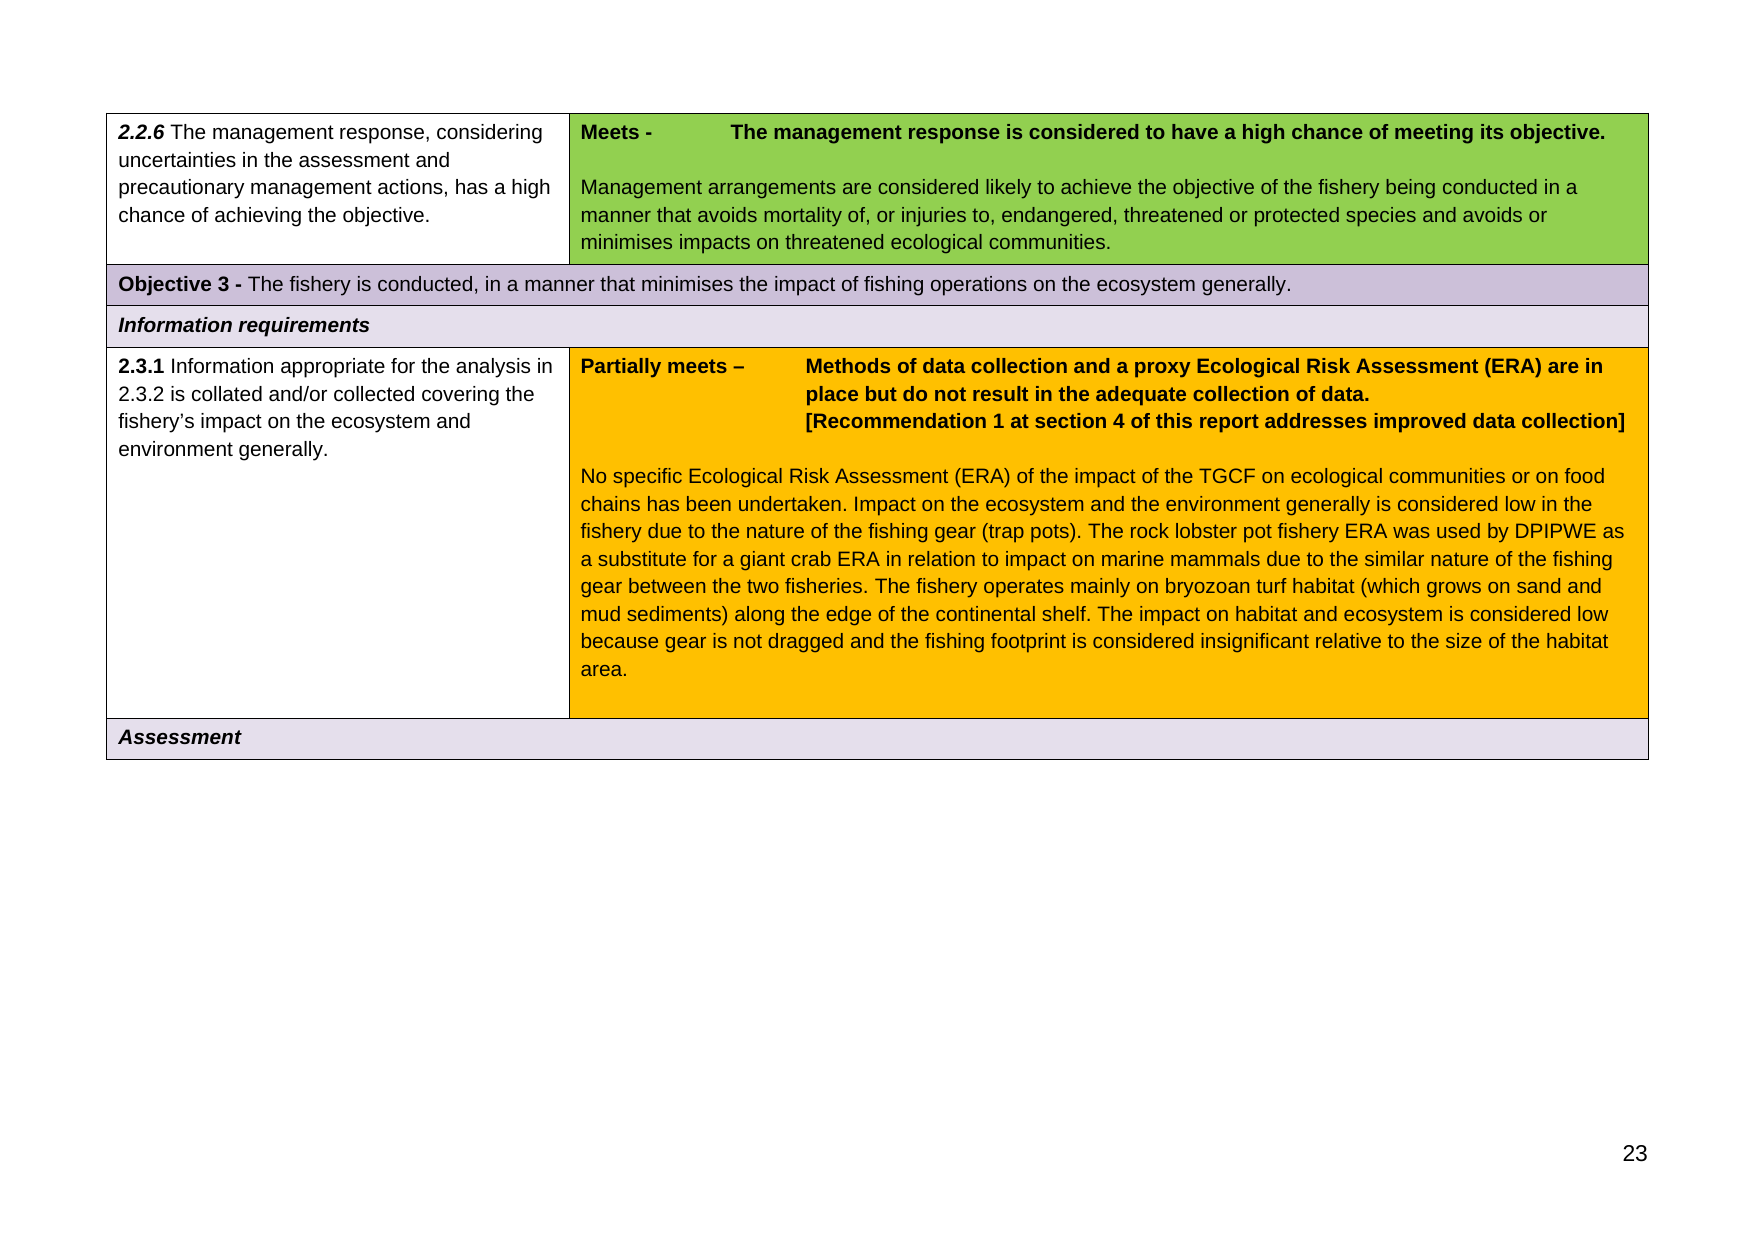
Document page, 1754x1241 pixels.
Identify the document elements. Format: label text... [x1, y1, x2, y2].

table_cell Objective 3 - The fishery is conducted, in a manner that minimises the impact of fishing operations on the ecosystem generally. [107, 265, 1648, 305]
table_cell Assessment [107, 719, 1648, 759]
table_cell 2.3.1 Information appropriate for the analysis in 2.3.2 is collated and/or collected covering the fishery’s impact on the ecosystem and environment generally. [107, 348, 569, 718]
table_cell 2.2.6 The management response, considering uncertainties in the assessment and precautionary management actions, has a high chance of achieving the objective. [107, 114, 569, 264]
table_cell Meets - The management response is considered to have a high chance of meeting its objective. Management arrangements are considered likely to achieve the objective of the fishery being conducted in a manner that avoids mortality of, or injuries to, endangered, threatened or protected species and avoids or minimises impacts on threatened ecological communities. [570, 114, 1648, 264]
table_cell Information requirements [107, 306, 1648, 347]
table_cell Partially meets – Methods of data collection and a proxy Ecological Risk Assessment (ERA) are in place but do not result in the adequate collection of data. [Recommendation 1 at section 4 of this report addresses improved data collection] No specific Ecological Risk Assessment (ERA) of the impact of the TGCF on ecological communities or on food chains has been undertaken. Impact on the ecosystem and the environment generally is considered low in the fishery due to the nature of the fishing gear (trap pots). The rock lobster pot fishery ERA was used by DPIPWE as a substitute for a giant crab ERA in relation to impact on marine mammals due to the similar nature of the fishing gear between the two fisheries. The fishery operates mainly on bryozoan turf habitat (which grows on sand and mud sediments) along the edge of the continental shelf. The impact on habitat and ecosystem is considered low because gear is not dragged and the fishing footprint is considered insignificant relative to the size of the habitat area. [570, 348, 1648, 718]
